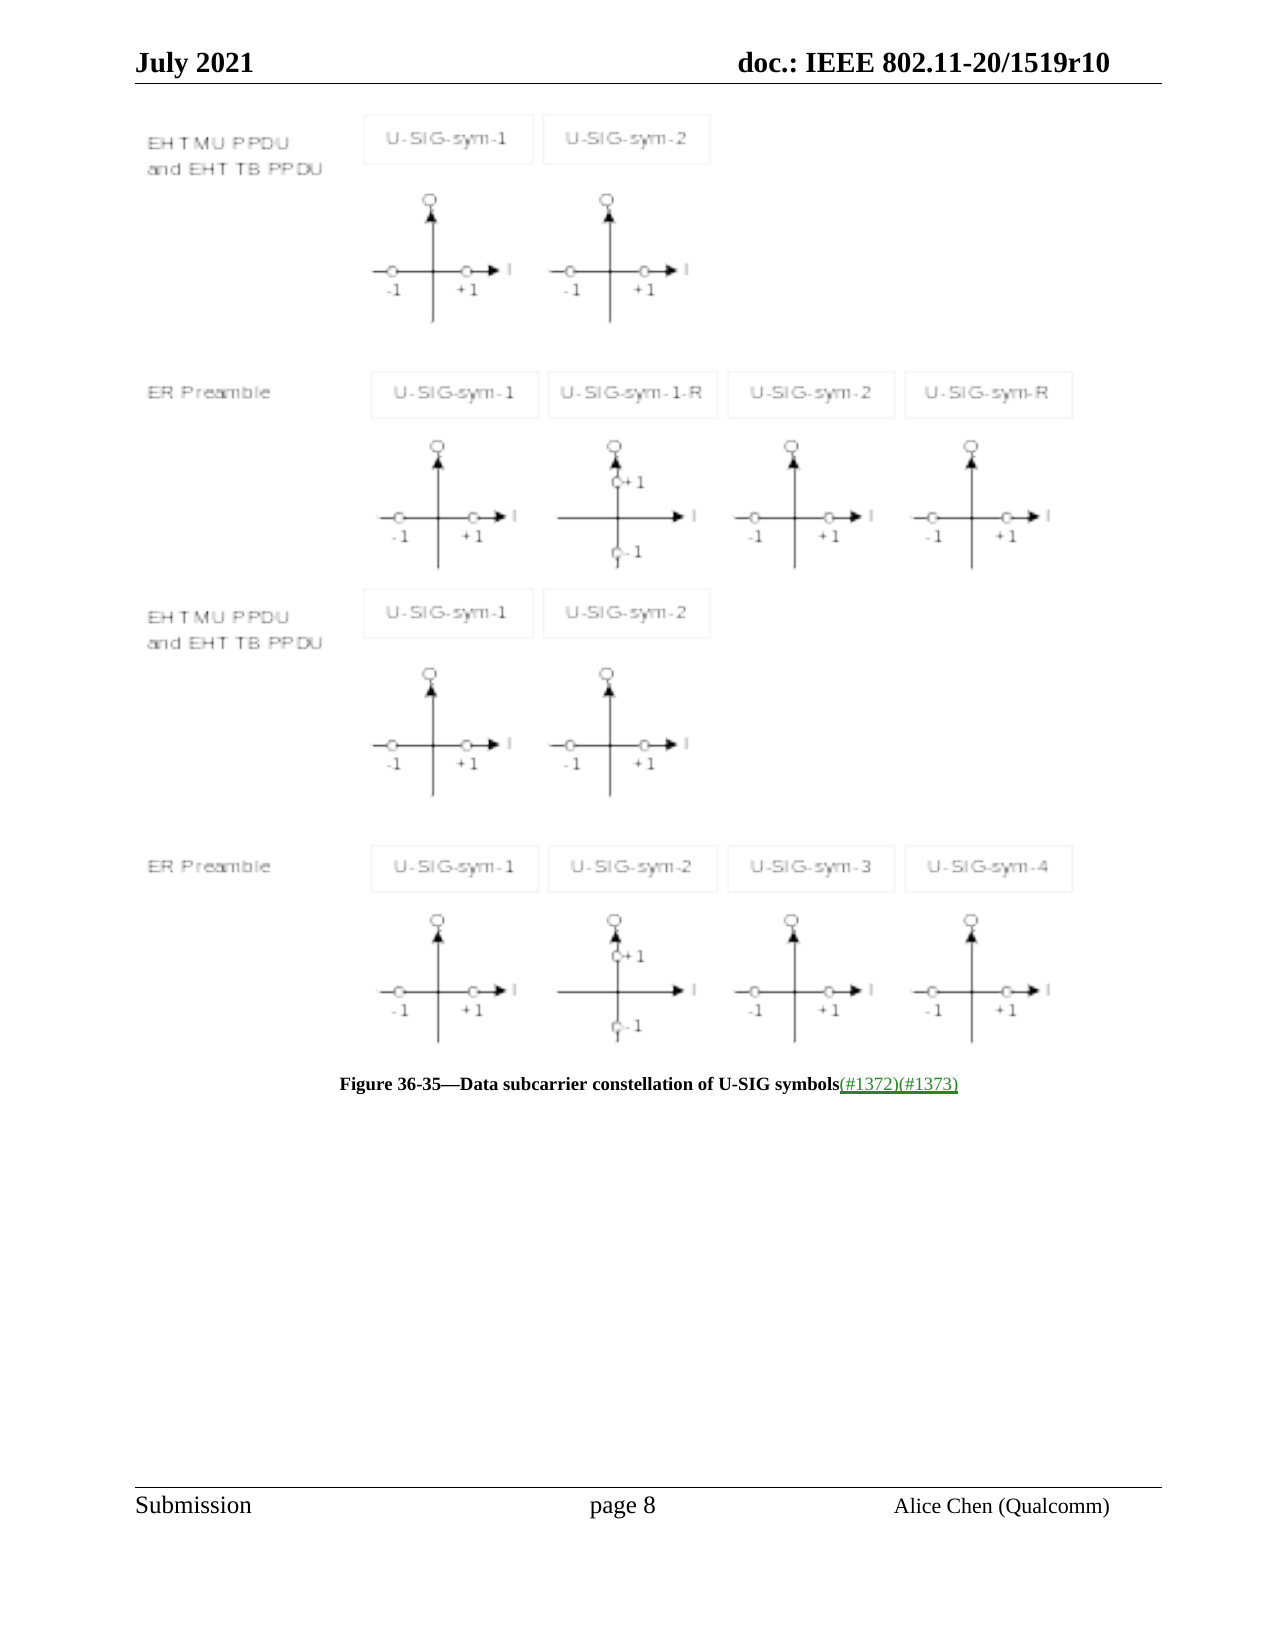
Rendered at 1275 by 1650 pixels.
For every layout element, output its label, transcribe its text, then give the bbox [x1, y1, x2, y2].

text Figure 36-35—Data subcarrier constellation of U-SIG symbols(#1372)(#1373) [135, 1073, 1162, 1094]
